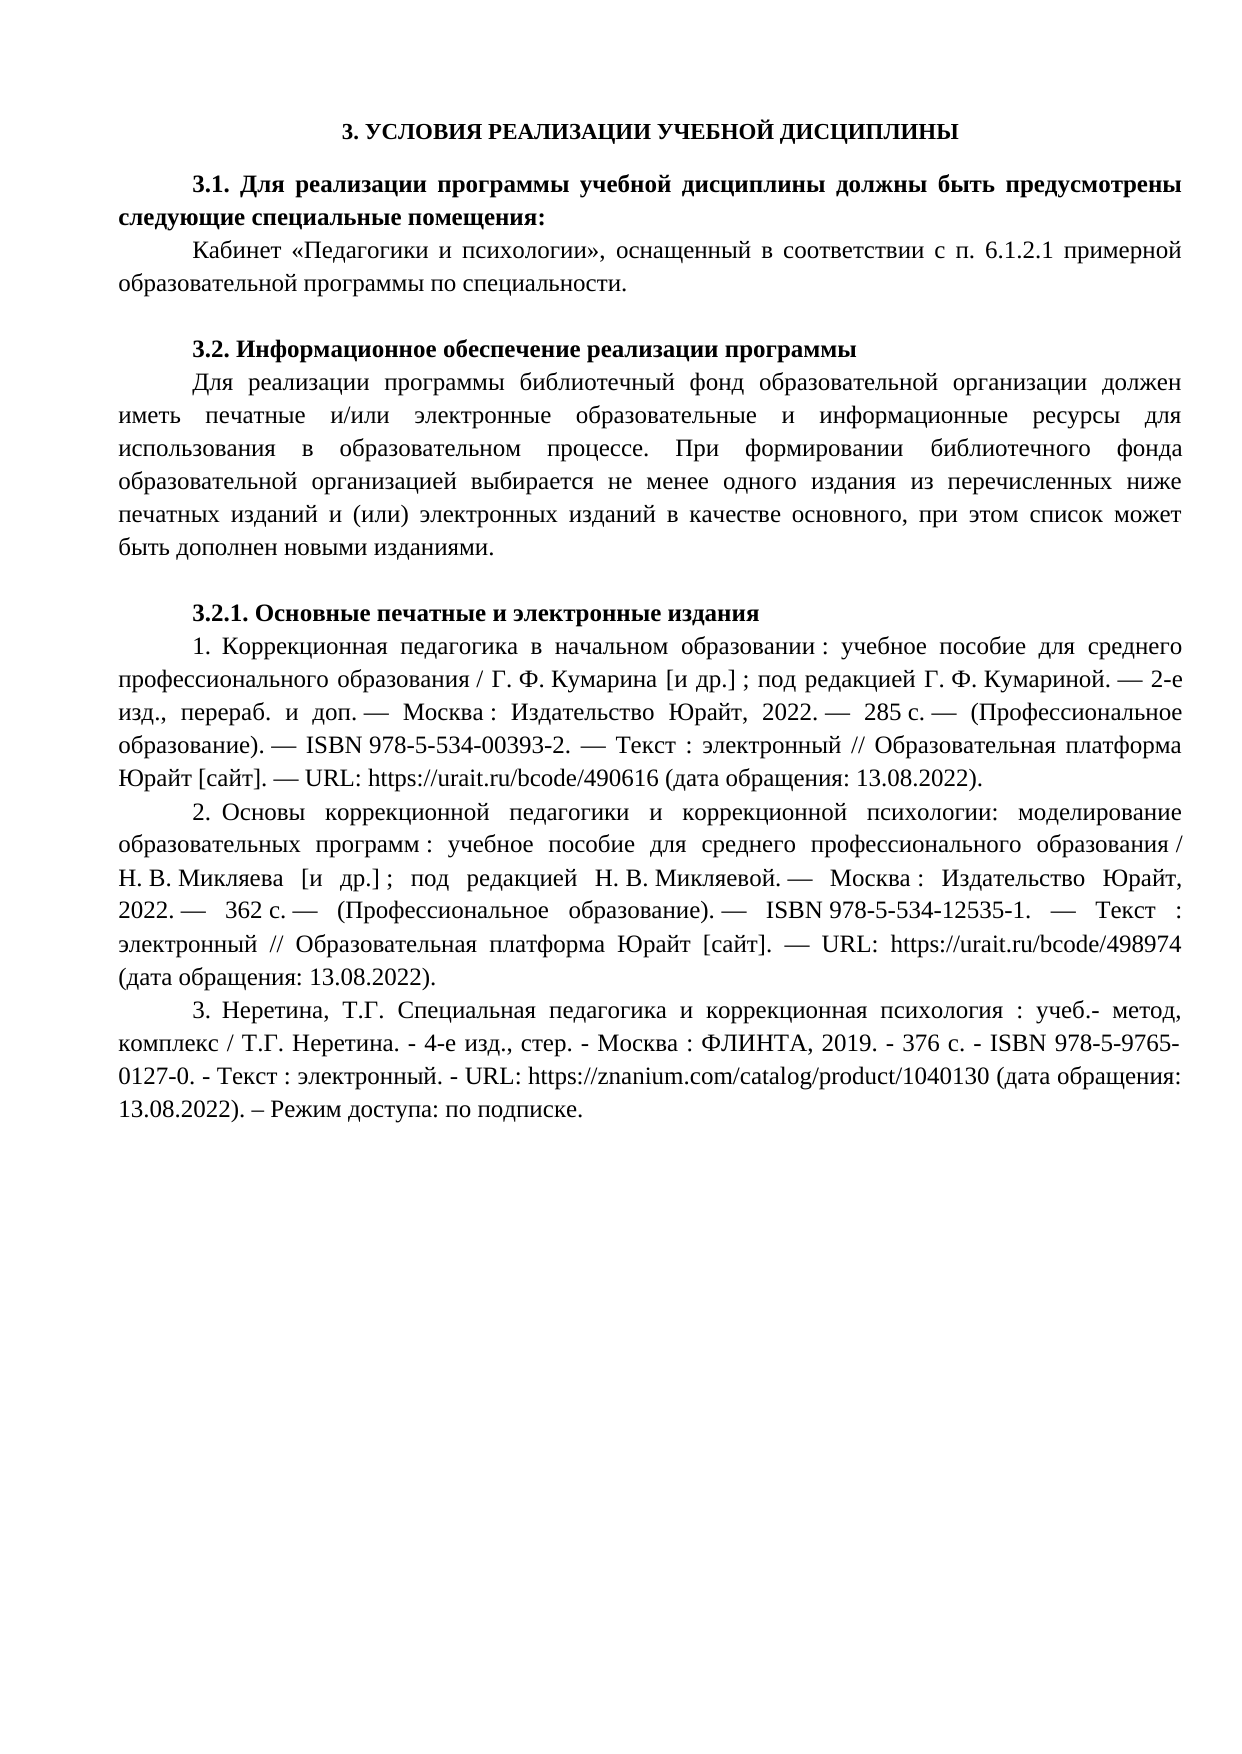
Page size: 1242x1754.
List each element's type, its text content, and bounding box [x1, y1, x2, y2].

text Для реализации программы библиотечный фонд образовательной организации должен иметь печатные и/или электронные образовательные и информационные ресурсы для использования в образовательном процессе. При формировании библиотечного фонда образовательной организацией выбирается не менее одного издания из перечисленных ниже печатных изданий и (или) электронных изданий в качестве основного, при этом список может быть дополнен новыми изданиями. [118, 367, 1183, 561]
text 3.1. Для реализации программы учебной дисциплины должны быть предусмотрены следующие специальные помещения: [118, 169, 1183, 231]
list Основы коррекционной педагогики и коррекционной психологии: моделирование образовательных программ : учебное пособие для среднего профессионального образования / Н. В. Микляева [и др.] ; под редакцией Н. В. Микляевой. — Москва : Издательство Юрайт, 2022. — 362 с. — (Профессиональное образование). — ISBN 978-5-534-12535-1. — Текст : электронный // Образовательная платформа Юрайт [сайт]. — URL: https://urait.ru/bcode/498974 (дата обращения: 13.08.2022). [118, 797, 1183, 990]
text 3.2.1. Основные печатные и электронные издания [118, 598, 1183, 627]
text 3. УСЛОВИЯ РЕАЛИЗАЦИИ УЧЕБНОЙ ДИСЦИПЛИНЫ [118, 118, 1183, 144]
list Коррекционная педагогика в начальном образовании : учебное пособие для среднего профессионального образования / Г. Ф. Кумарина [и др.] ; под редакцией Г. Ф. Кумариной. — 2-е изд., перераб. и доп. — Москва : Издательство Юрайт, 2022. — 285 с. — (Профессиональное образование). — ISBN 978-5-534-00393-2. — Текст : электронный // Образовательная платформа Юрайт [сайт]. — URL: https://urait.ru/bcode/490616 (дата обращения: 13.08.2022). [118, 631, 1183, 792]
text 3.2. Информационное обеспечение реализации программы [118, 334, 1183, 363]
text Кабинет «Педагогики и психологии», оснащенный в соответствии с п. 6.1.2.1 примерной образовательной программы по специальности. [118, 235, 1183, 297]
list Неретина, Т.Г. Специальная педагогика и коррекционная психология : учеб.- метод, комплекс / Т.Г. Неретина. - 4-е изд., стер. - Москва : ФЛИНТА, 2019. - 376 с. - ISBN 978-5-9765-0127-0. - Текст : электронный. - URL: https://znanium.com/catalog/product/1040130 (дата обращения: 13.08.2022). – Режим доступа: по подписке. [118, 995, 1183, 1122]
